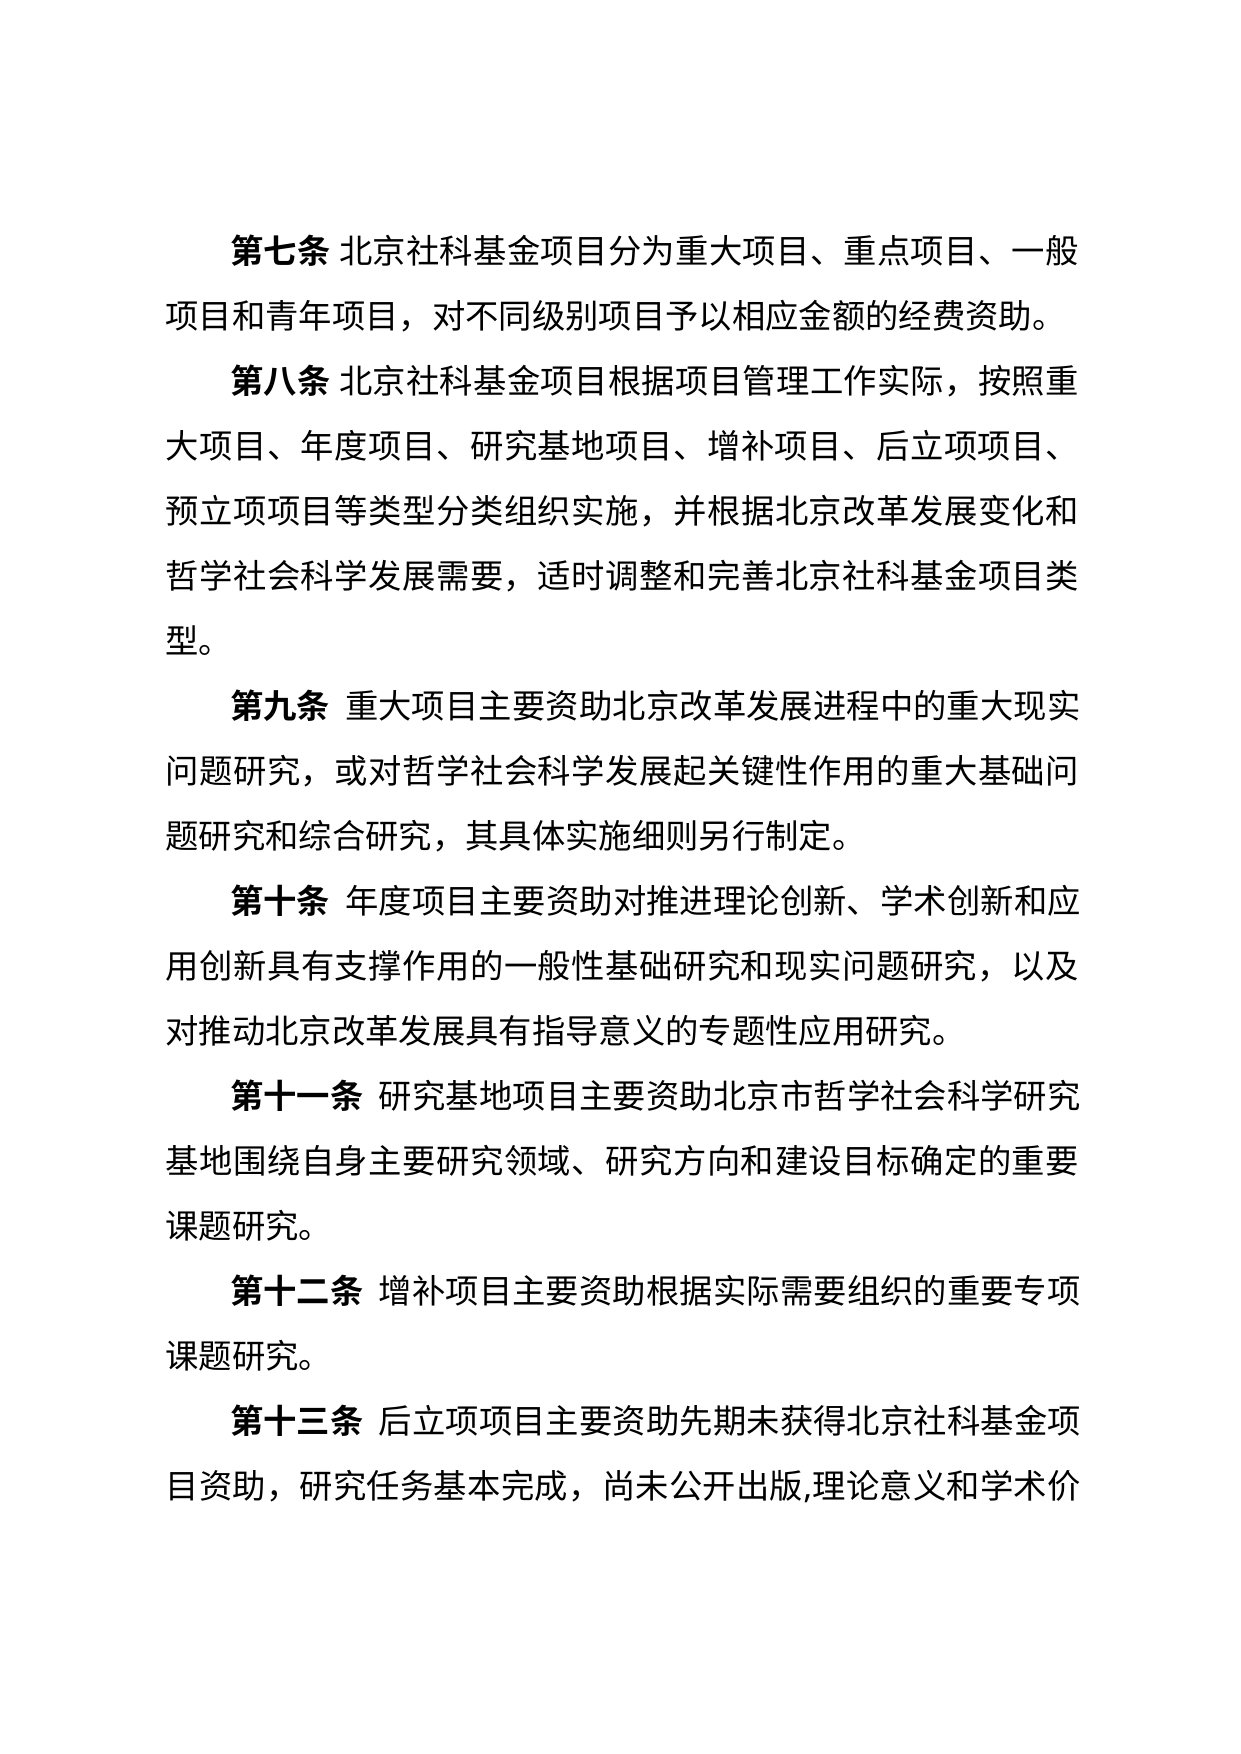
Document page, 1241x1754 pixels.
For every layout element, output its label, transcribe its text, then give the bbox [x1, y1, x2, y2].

text 第十一条 研究基地项目主要资助北京市哲学社会科学研究基地围绕自身主要研究领域、研究方向和建设目标确定的重要课题研究。 [165, 1062, 1081, 1257]
text 第十条 年度项目主要资助对推进理论创新、学术创新和应用创新具有支撑作用的一般性基础研究和现实问题研究，以及对推动北京改革发展具有指导意义的专题性应用研究。 [165, 867, 1081, 1062]
text 第十二条 增补项目主要资助根据实际需要组织的重要专项课题研究。 [165, 1257, 1081, 1387]
text 第九条 重大项目主要资助北京改革发展进程中的重大现实问题研究，或对哲学社会科学发展起关键性作用的重大基础问题研究和综合研究，其具体实施细则另行制定。 [165, 672, 1081, 867]
text 第七条 北京社科基金项目分为重大项目、重点项目、一般项目和青年项目，对不同级别项目予以相应金额的经费资助。 [165, 217, 1081, 347]
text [165, 1387, 1081, 1517]
text 第八条 北京社科基金项目根据项目管理工作实际，按照重大项目、年度项目、研究基地项目、增补项目、后立项项目、预立项项目等类型分类组织实施，并根据北京改革发展变化和哲学社会科学发展需要，适时调整和完善北京社科基金项目类型。 [165, 347, 1081, 672]
